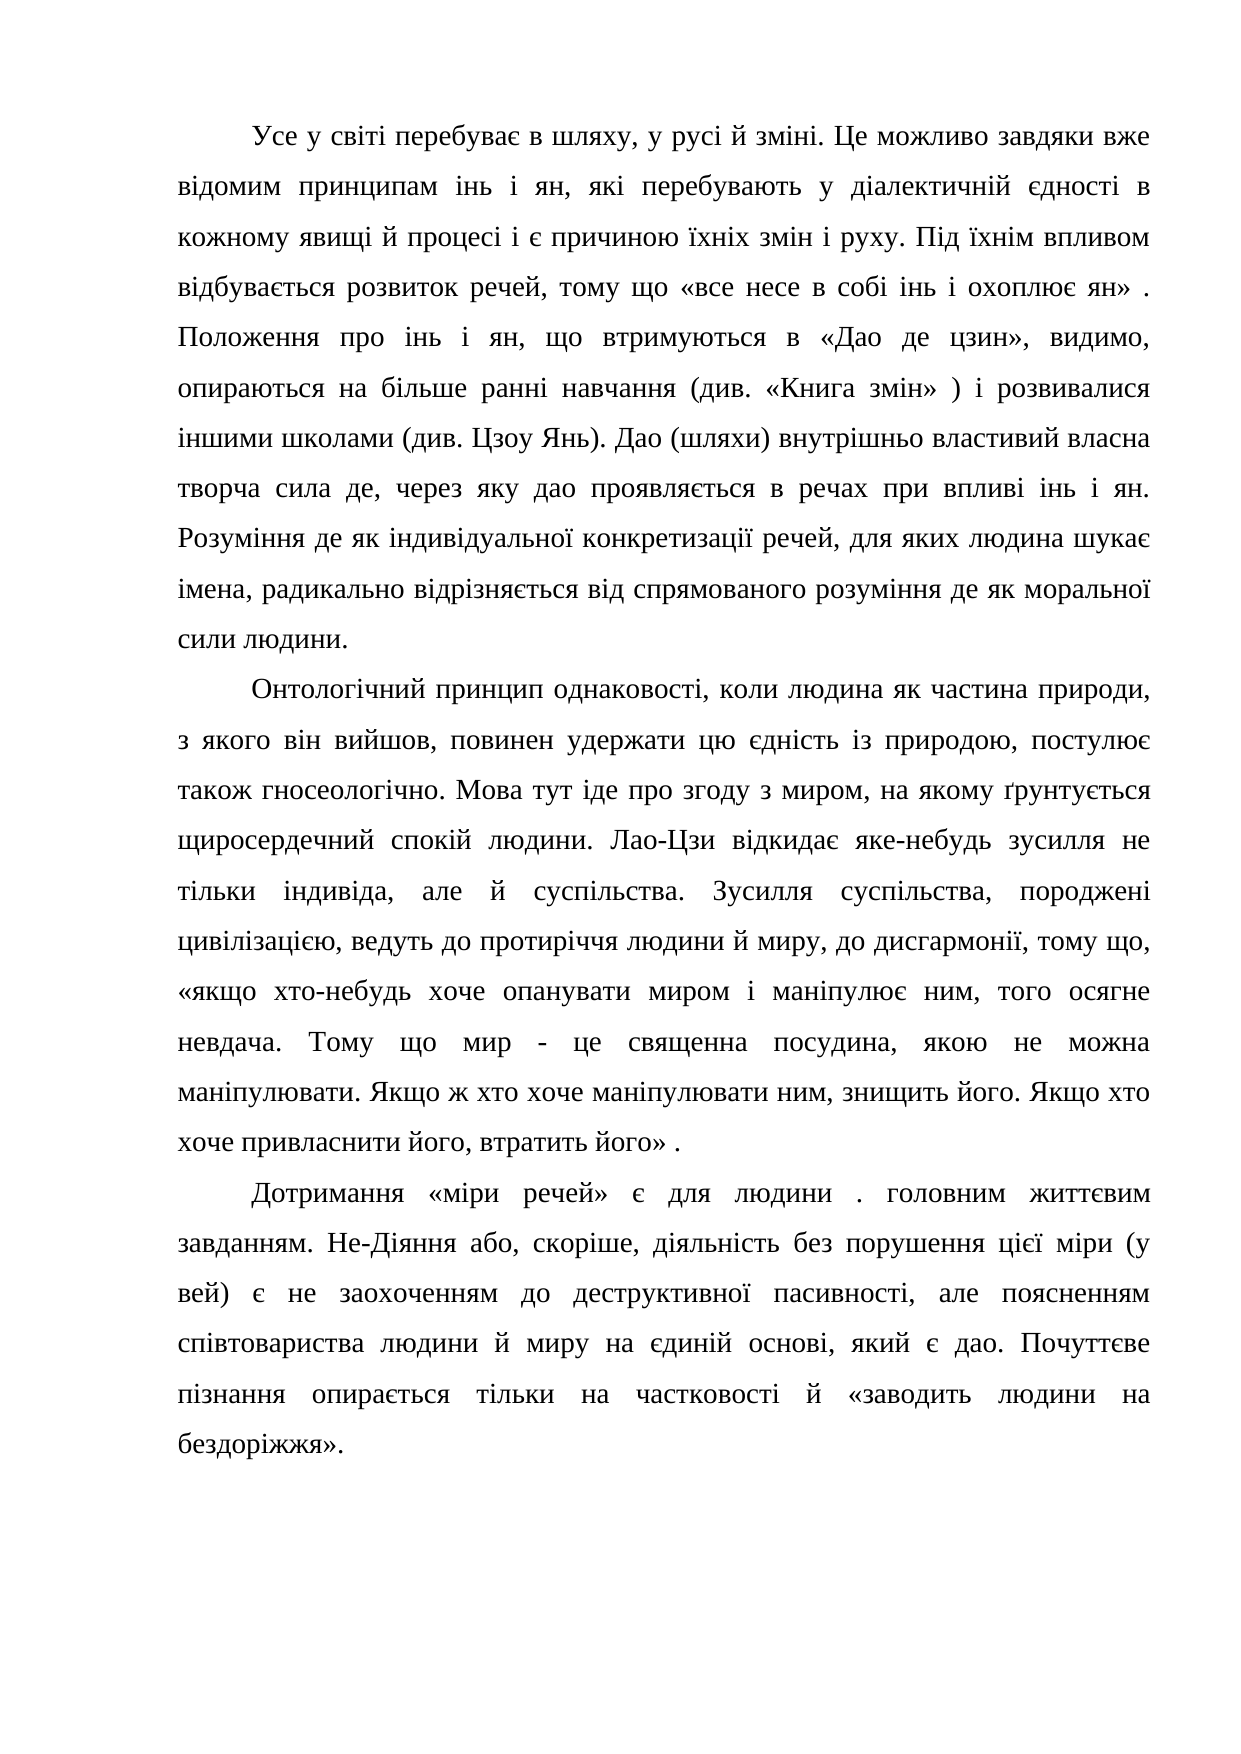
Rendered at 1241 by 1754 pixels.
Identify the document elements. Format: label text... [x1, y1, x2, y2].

text Дотримання «міри речей» є для людини . головним життєвим завданням. Не-Діяння або, скоріше, діяльність без порушення цієї міри (у вей) є не заохоченням до деструктивної пасивності, але поясненням співтовариства людини й миру на єдиній основі, який є дао. Почуттєве пізнання опирається тільки на частковості й «заводить людини на бездоріжжя». [177, 1175, 1152, 1460]
text Усе у світі перебуває в шляху, у русі й зміні. Це можливо завдяки вже відомим принципам інь і ян, які перебувають у діалектичній єдності в кожному явищі й процесі і є причиною їхніх змін і руху. Під їхнім впливом відбувається розвиток речей, тому що «все несе в собі інь і охоплює ян» . Положення про інь і ян, що втримуються в «Дао де цзин», видимо, опираються на більше ранні навчання (див. «Книга змін» ) і розвивалися іншими школами (див. Цзоу Янь). Дао (шляхи) внутрішньо властивий власна творча сила де, через яку дао проявляється в речах при впливі інь і ян. Розуміння де як індивідуальної конкретизації речей, для яких людина шукає імена, радикально відрізняється від спрямованого розуміння де як моральної сили людини. [177, 118, 1152, 655]
text Онтологічний принцип однаковості, коли людина як частина природи, з якого він вийшов, повинен удержати цю єдність із природою, постулює також гносеологічно. Мова тут іде про згоду з миром, на якому ґрунтується щиросердечний спокій людини. Лао-Цзи відкидає яке-небудь зусилля не тільки індивіда, але й суспільства. Зусилля суспільства, породжені цивілізацією, ведуть до протиріччя людини й миру, до дисгармонії, тому що, «якщо хто-небудь хоче опанувати миром і маніпулює ним, того осягне невдача. Тому що мир - це священна посудина, якою не можна маніпулювати. Якщо ж хто хоче маніпулювати ним, знищить його. Якщо хто хоче привласнити його, втратить його» . [177, 672, 1152, 1158]
